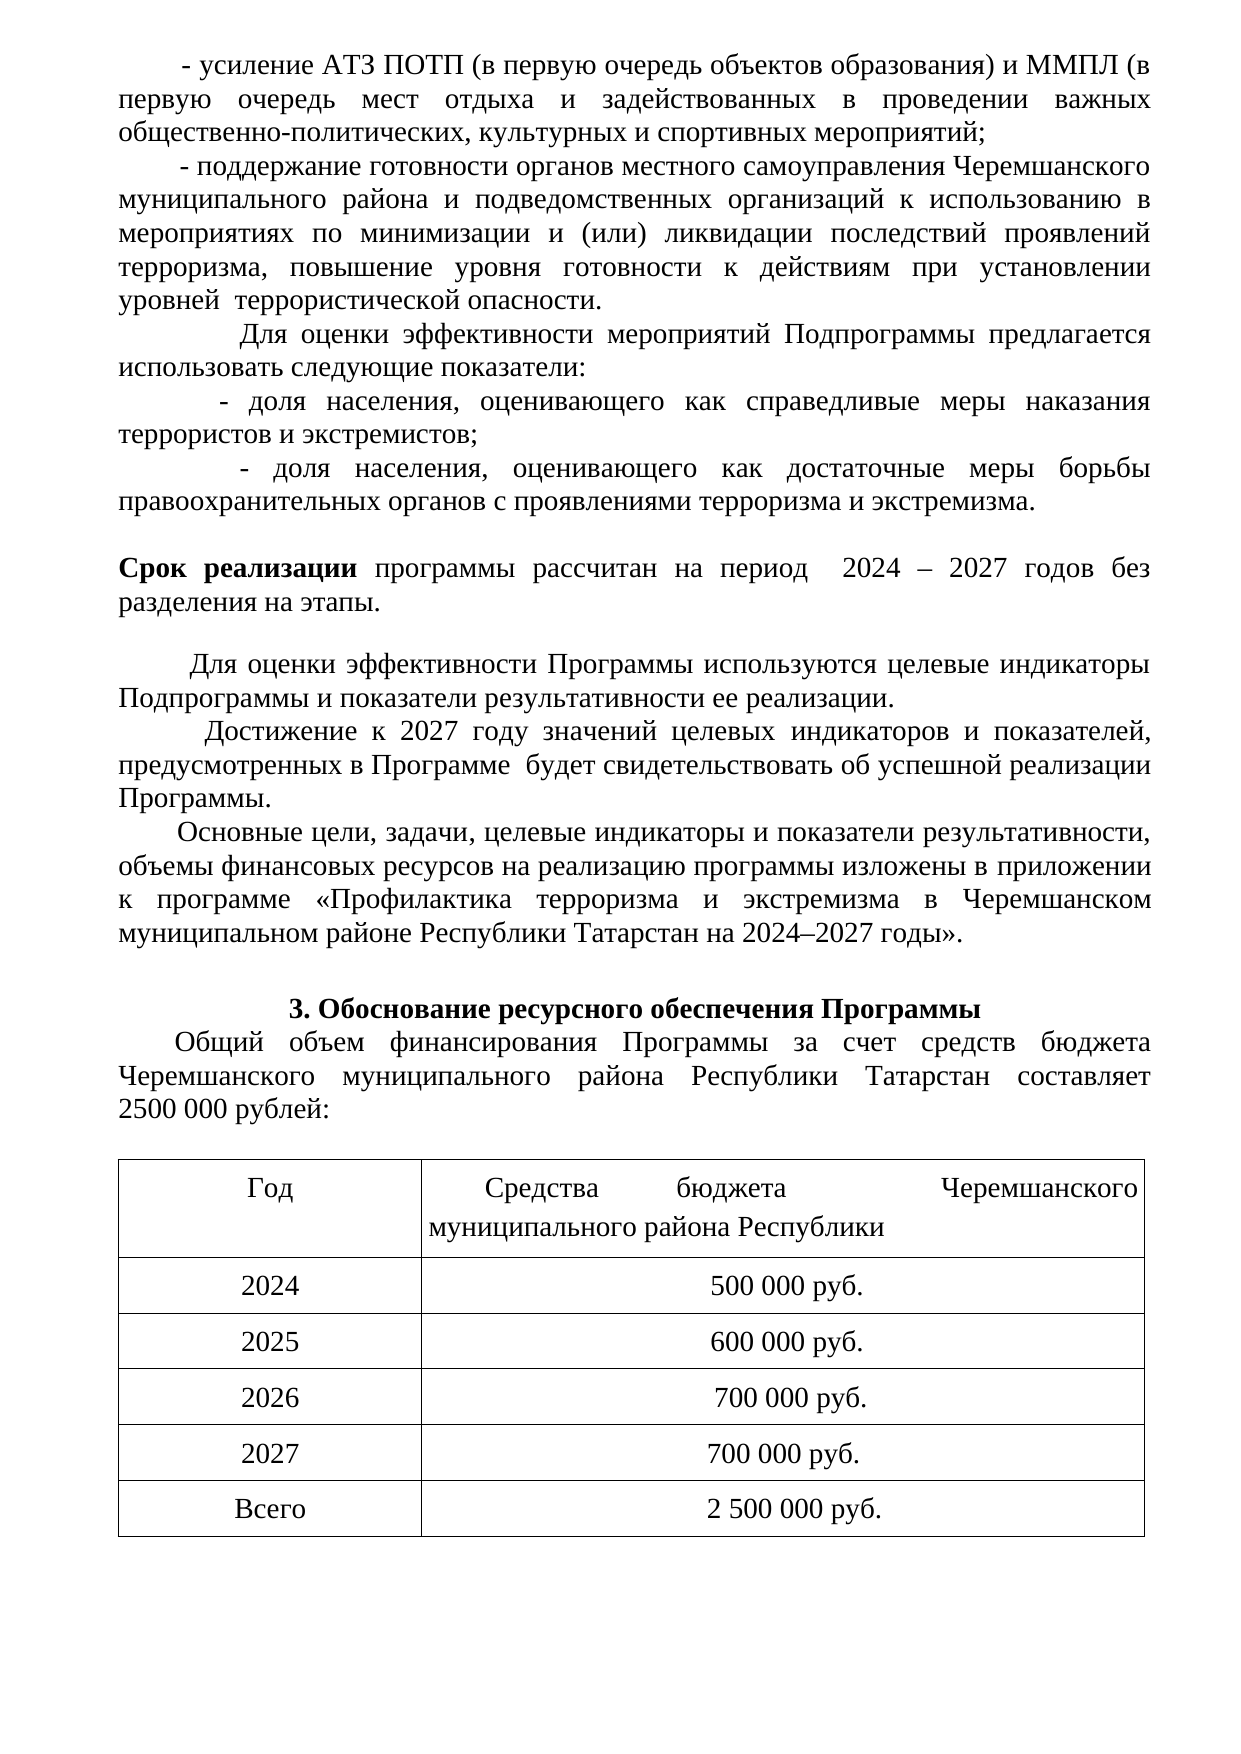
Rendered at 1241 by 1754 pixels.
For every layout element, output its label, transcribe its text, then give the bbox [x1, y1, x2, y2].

text Достижение к 2027 году значений целевых индикаторов и показателей, предусмотренных в Программе будет свидетельствовать об успешной реализации Программы. [118, 713, 1152, 811]
table_header Средства бюджета Черемшанского муниципального района Республики [422, 1160, 1144, 1257]
text Для оценки эффективности мероприятий Подпрограммы предлагается использовать следующие показатели: [118, 316, 1152, 383]
text - поддержание готовности органов местного самоуправления Черемшанского муниципального района и подведомственных организаций к использованию в мероприятиях по минимизации и (или) ликвидации последствий проявлений терроризма, повышение уровня готовности к действиям при установлении уровней террористической опасности. [118, 148, 1152, 316]
table_cell 2025 [119, 1314, 421, 1368]
table_cell 2 500 000 руб. [422, 1481, 1144, 1536]
text Срок реализации программы рассчитан на период 2024 – 2027 годов без разделения на этапы. [118, 551, 1152, 618]
table_cell 700 000 руб. [422, 1425, 1144, 1480]
text 3. Обоснование ресурсного обеспечения Программы [118, 991, 1152, 1024]
table_cell 600 000 руб. [422, 1314, 1144, 1368]
text - доля населения, оценивающего как справедливые меры наказания террористов и экстремистов; [118, 383, 1152, 450]
table_header Год [119, 1160, 421, 1257]
text Для оценки эффективности Программы используются целевые индикаторы Подпрограммы и показатели результативности ее реализации. [118, 646, 1152, 713]
table_cell Всего [119, 1481, 421, 1536]
text - усиление АТЗ ПОТП (в первую очередь объектов образования) и ММПЛ (в первую очередь мест отдыха и задействованных в проведении важных общественно-политических, культурных и спортивных мероприятий; [118, 45, 1160, 148]
table_cell 2024 [119, 1258, 421, 1312]
table_cell 2027 [119, 1425, 421, 1480]
table_cell 700 000 руб. [422, 1369, 1144, 1424]
table_cell 500 000 руб. [422, 1258, 1144, 1312]
table_cell 2026 [119, 1369, 421, 1424]
text - доля населения, оценивающего как достаточные меры борьбы правоохранительных органов с проявлениями терроризма и экстремизма. [118, 450, 1152, 517]
text Основные цели, задачи, целевые индикаторы и показатели результативности, объемы финансовых ресурсов на реализацию программы изложены в приложении к программе «Профилактика терроризма и экстремизма в Черемшанском муниципальном районе Республики Татарстан на 2024–2027 годы». [118, 811, 1160, 990]
text Общий объем финансирования Программы за счет средств бюджета Черемшанского муниципального района Республики Татарстан составляет 2500 000 рублей: [118, 1024, 1152, 1125]
